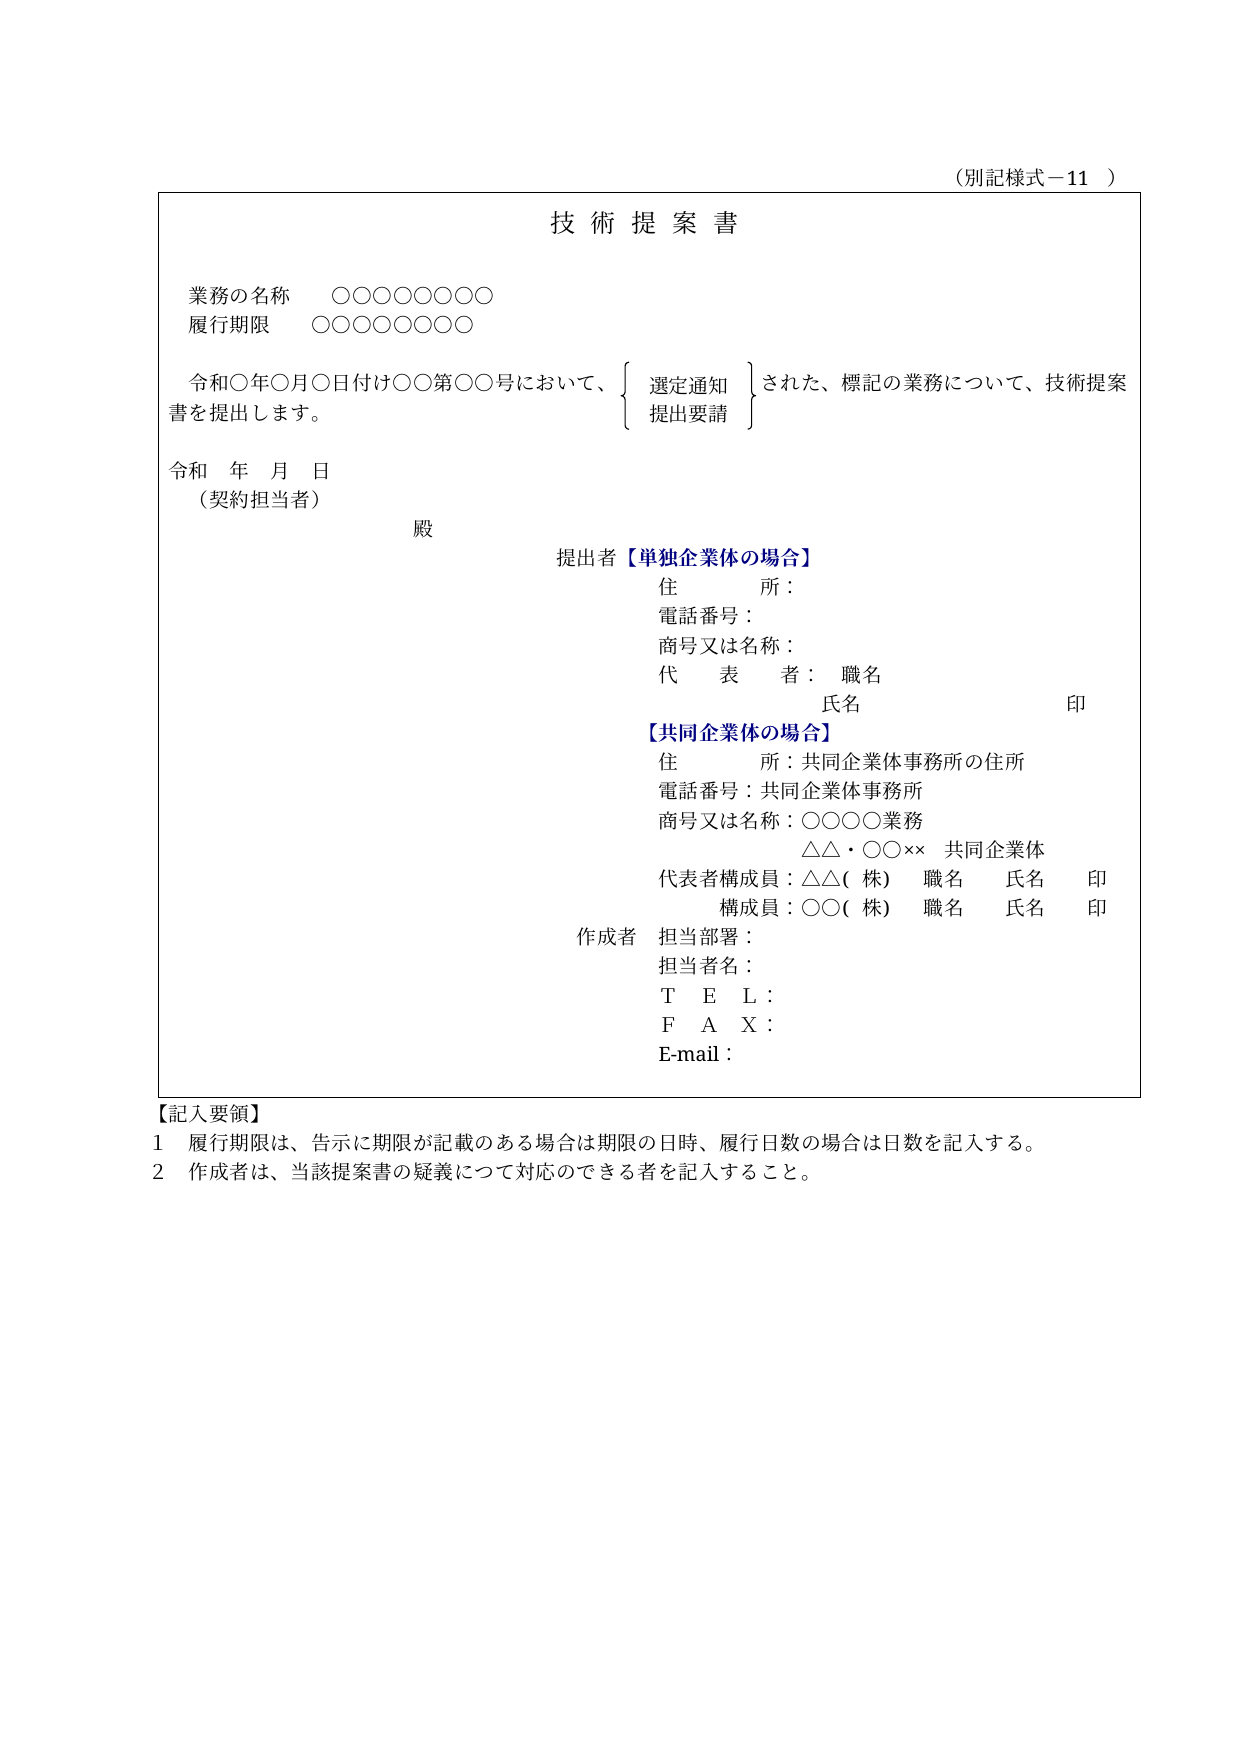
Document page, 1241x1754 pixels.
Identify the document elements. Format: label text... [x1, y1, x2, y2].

text （別記様式－11） [148, 162, 1128, 192]
text 【記入要領】 [148, 1098, 1128, 1127]
table_header 技術提案書 業務の名称 ○○○○○○○○ 履行期限 ○○○○○○○○ 令和○年○月○日付け○○第○○号において、 された、標記の業務について、技術提案書を提出します。 令和 年 月 日 （契約担当者） 殿 提出者【単独企業体の場合】 住 所： 電話番号： 商号又は名称： 代 表 者： 職名 氏名 印 【共同企業体の場合】 住 所：共同企業体事務所の住所 電話番号：共同企業体事務所 商号又は名称：○○○○業務 △△・○○××共同企業体 代表者構成員：△△(株) 職名 氏名 印 構成員：○○(株) 職名 氏名 印 作成者 担当部署： 担当者名： Ｔ Ｅ Ｌ： Ｆ Ａ Ｘ： E-mail： [159, 193, 1140, 1097]
text ２ 作成者は、当該提案書の疑義につて対応のできる者を記入すること。 [148, 1156, 1128, 1185]
text １ 履行期限は、告示に期限が記載のある場合は期限の日時、履行日数の場合は日数を記入する。 [148, 1127, 1128, 1156]
